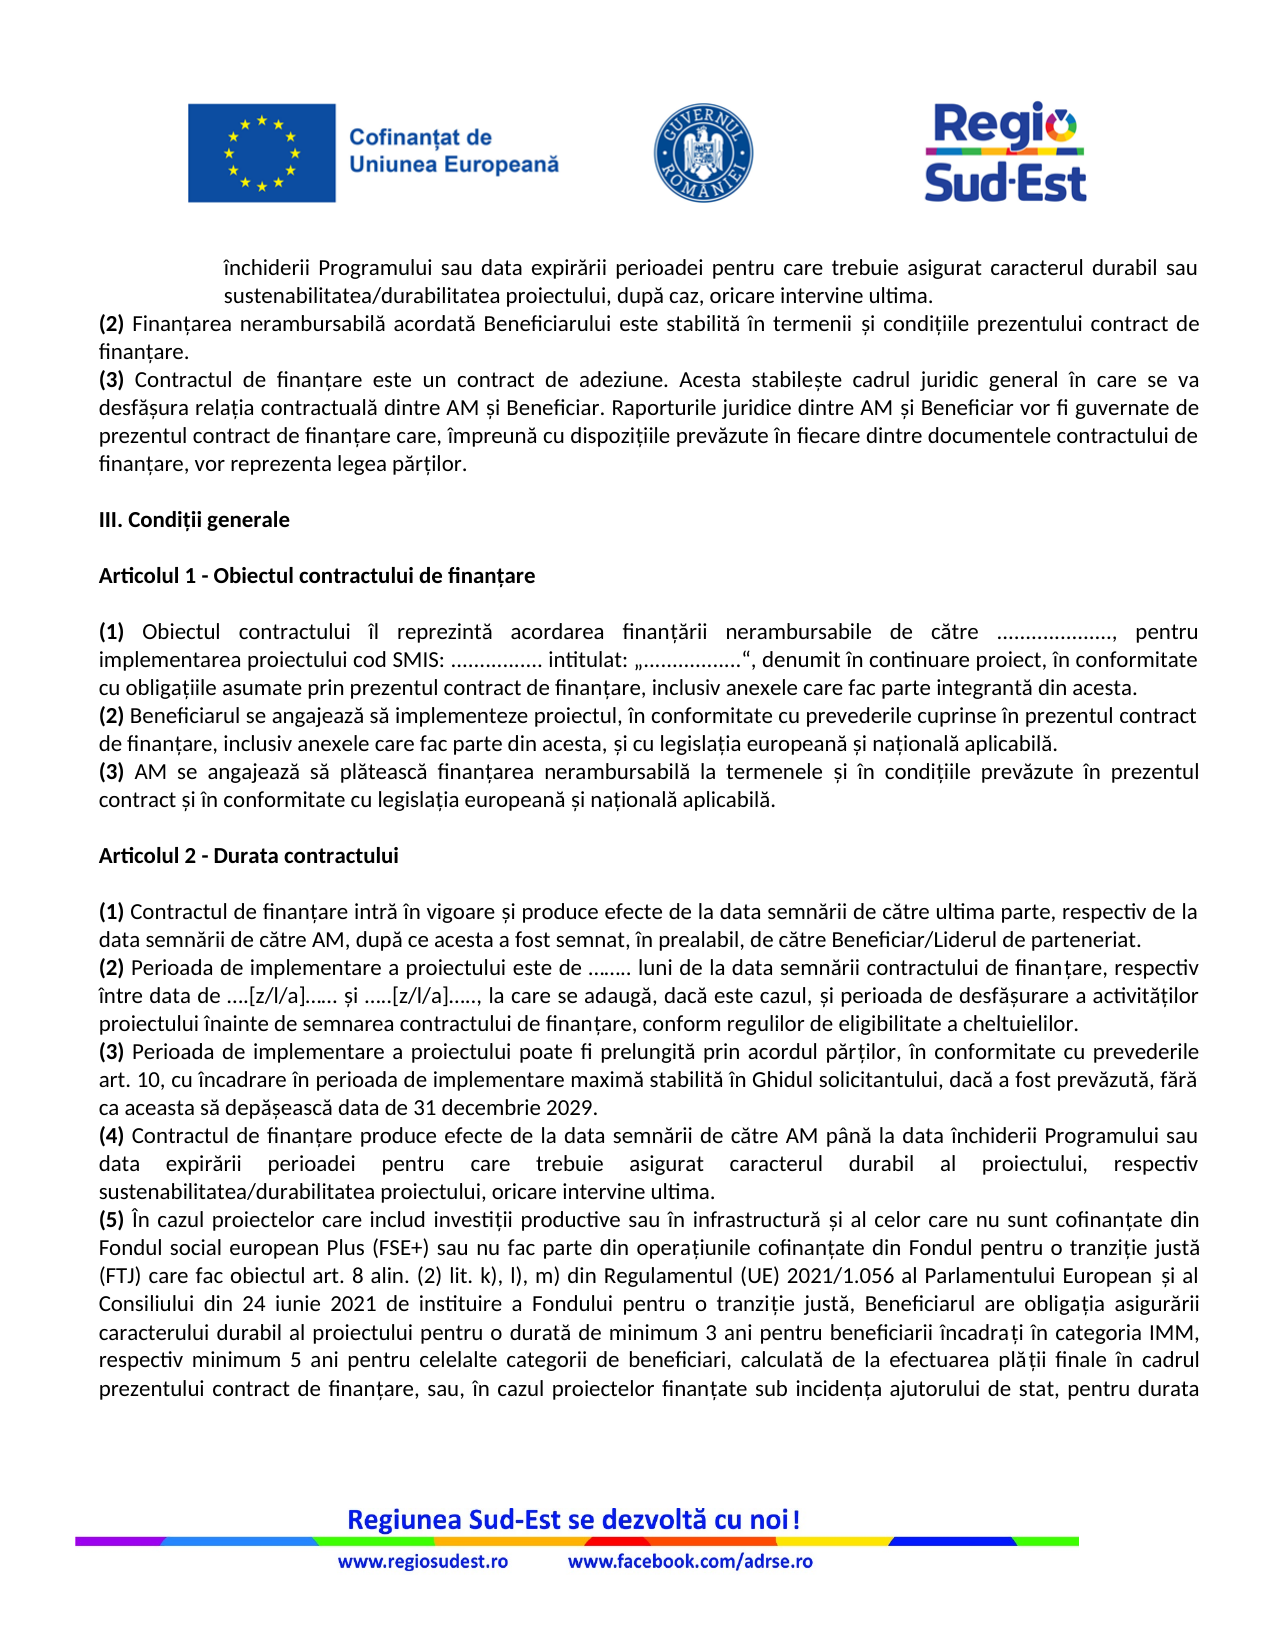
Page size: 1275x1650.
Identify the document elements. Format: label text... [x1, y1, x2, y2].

text (2) Perioada de implementare a proiectului este de …….. luni de la data semnării contractului de finanţare, respectiv între data de ….[z/l/a]…… şi …..[z/l/a]….., la care se adaugă, dacă este cazul, şi perioada de desfăşurare a activităţilor proiectului înainte de semnarea contractului de finanţare, conform regulilor de eligibilitate a cheltuielilor. [98, 953, 1200, 1037]
picture [75, 1508, 1079, 1577]
text (1) Obiectul contractului îl reprezintă acordarea finanţării nerambursabile de către ...................., pentru implementarea proiectului cod SMIS: ................ intitulat: „.................“, denumit în continuare proiect, în conformitate cu obligaţiile asumate prin prezentul contract de finanţare, inclusiv anexele care fac parte integrantă din acesta. [98, 617, 1200, 701]
text III. Condiţii generale [98, 505, 1200, 533]
text Articolul 2 - Durata contractului [98, 841, 1200, 869]
picture [155, 73, 1120, 225]
text (3) Contractul de finanţare este un contract de adeziune. Acesta stabileşte cadrul juridic general în care se va desfăşura relaţia contractuală dintre AM şi Beneficiar. Raporturile juridice dintre AM şi Beneficiar vor fi guvernate de prezentul contract de finanţare care, împreună cu dispoziţiile prevăzute în fiecare dintre documentele contractului de finanţare, vor reprezenta legea părţilor. [98, 365, 1200, 477]
text (4) Contractul de finanţare produce efecte de la data semnării de către AM până la data închiderii Programului sau data expirării perioadei pentru care trebuie asigurat caracterul durabil al proiectului, respectiv sustenabilitatea/durabilitatea proiectului, oricare intervine ultima. [98, 1121, 1200, 1206]
text Articolul 1 - Obiectul contractului de finanţare [98, 561, 1200, 589]
text (3) Perioada de implementare a proiectului poate fi prelungită prin acordul părţilor, în conformitate cu prevederile art. 10, cu încadrare în perioada de implementare maximă stabilită în Ghidul solicitantului, dacă a fost prevăzută, fără ca aceasta să depăşească data de 31 decembrie 2029. [98, 1037, 1200, 1121]
text (2) Beneficiarul se angajează să implementeze proiectul, în conformitate cu prevederile cuprinse în prezentul contract de finanţare, inclusiv anexele care fac parte din acesta, şi cu legislaţia europeană şi naţională aplicabilă. [98, 701, 1200, 757]
text (1) Contractul de finanţare intră în vigoare şi produce efecte de la data semnării de către ultima parte, respectiv de la data semnării de către AM, după ce acesta a fost semnat, în prealabil, de către Beneficiar/Liderul de parteneriat. [98, 897, 1200, 953]
text (2) Finanţarea nerambursabilă acordată Beneficiarului este stabilită în termenii şi condiţiile prezentului contract de finanţare. [98, 309, 1200, 365]
text (3) AM se angajează să plătească finanţarea nerambursabilă la termenele şi în condiţiile prevăzute în prezentul contract şi în conformitate cu legislaţia europeană şi naţională aplicabilă. [98, 757, 1200, 813]
